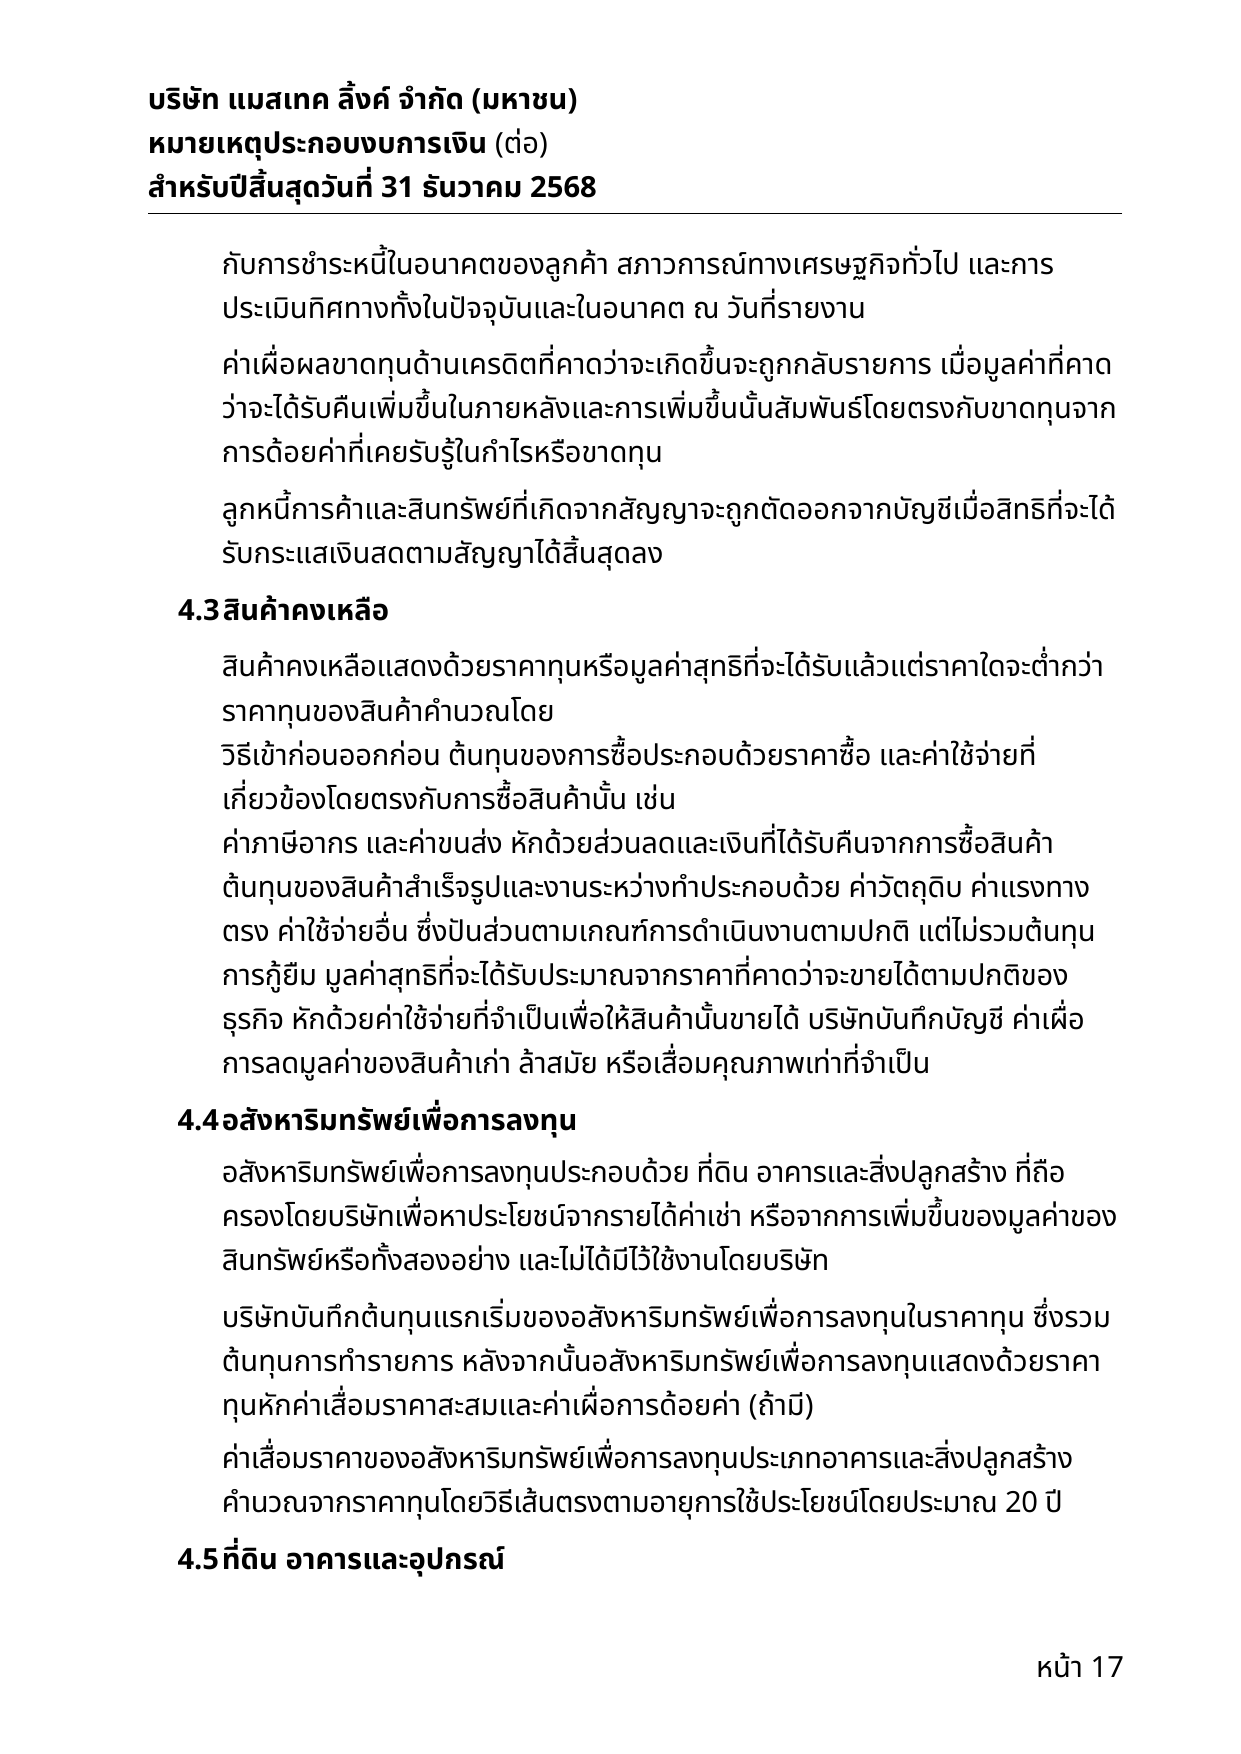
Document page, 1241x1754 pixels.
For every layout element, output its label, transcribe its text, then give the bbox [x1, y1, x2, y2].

text ลูกหนี้การค้าและสินทรัพย์ที่เกิดจากสัญญาจะถูกตัดออกจากบัญชีเมื่อสิทธิที่จะได้รับกระแสเงินสดตามสัญญาได้สิ้นสุดลง [222, 488, 1122, 577]
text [222, 243, 1125, 331]
text ค่าเสื่อมราคาของอสังหาริมทรัพย์เพื่อการลงทุนประเภทอาคารและสิ่งปลูกสร้าง คำนวณจากราคาทุนโดยวิธีเส้นตรงตามอายุการใช้ประโยชน์โดยประมาณ 20 ปี [222, 1437, 1126, 1525]
list สินค้าคงเหลือ [178, 589, 1122, 633]
text อสังหาริมทรัพย์เพื่อการลงทุนประกอบด้วย ที่ดิน อาคารและสิ่งปลูกสร้าง ที่ถือครองโดยบริษัทเพื่อหาประโยชน์จากรายได้ค่าเช่า หรือจากการเพิ่มขึ้นของมูลค่าของสินทรัพย์หรือทั้งสองอย่าง และไม่ได้มีไว้ใช้งานโดยบริษัท [222, 1152, 1126, 1284]
text ค่าเผื่อผลขาดทุนด้านเครดิตที่คาดว่าจะเกิดขึ้นจะถูกกลับรายการ เมื่อมูลค่าที่คาดว่าจะได้รับคืนเพิ่มขึ้นในภายหลังและการเพิ่มขึ้นนั้นสัมพันธ์โดยตรงกับขาดทุนจากการด้อยค่าที่เคยรับรู้ในกำไรหรือขาดทุน [222, 344, 1125, 476]
list อสังหาริมทรัพย์เพื่อการลงทุน [177, 1099, 1122, 1143]
text บริษัทบันทึกต้นทุนแรกเริ่มของอสังหาริมทรัพย์เพื่อการลงทุนในราคาทุน ซึ่งรวมต้นทุนการทำรายการ หลังจากนั้นอสังหาริมทรัพย์เพื่อการลงทุนแสดงด้วยราคาทุนหักค่าเสื่อมราคาสะสมและค่าเผื่อการด้อยค่า (ถ้ามี) [222, 1296, 1128, 1429]
list ที่ดิน อาคารและอุปกรณ์ [177, 1538, 1122, 1582]
text สินค้าคงเหลือแสดงด้วยราคาทุนหรือมูลค่าสุทธิที่จะได้รับแล้วแต่ราคาใดจะต่ำกว่า ราคาทุนของสินค้าคำนวณโดย วิธีเข้าก่อนออกก่อน ต้นทุนของการซื้อประกอบด้วยราคาซื้อ และค่าใช้จ่ายที่เกี่ยวข้องโดยตรงกับการซื้อสินค้านั้น เช่น ค่าภาษีอากร และค่าขนส่ง หักด้วยส่วนลดและเงินที่ได้รับคืนจากการซื้อสินค้า ต้นทุนของสินค้าสำเร็จรูปและงานระหว่างทำประกอบด้วย ค่าวัตถุดิบ ค่าแรงทางตรง ค่าใช้จ่ายอื่น ซึ่งปันส่วนตามเกณฑ์การดำเนินงานตามปกติ แต่ไม่รวมต้นทุนการกู้ยืม มูลค่าสุทธิที่จะได้รับประมาณจากราคาที่คาดว่าจะขายได้ตามปกติของธุรกิจ หักด้วยค่าใช้จ่ายที่จำเป็นเพื่อให้สินค้านั้นขายได้ บริษัทบันทึกบัญชี ค่าเผื่อการลดมูลค่าของสินค้าเก่า ล้าสมัย หรือเสื่อมคุณภาพเท่าที่จำเป็น [222, 646, 1126, 1087]
